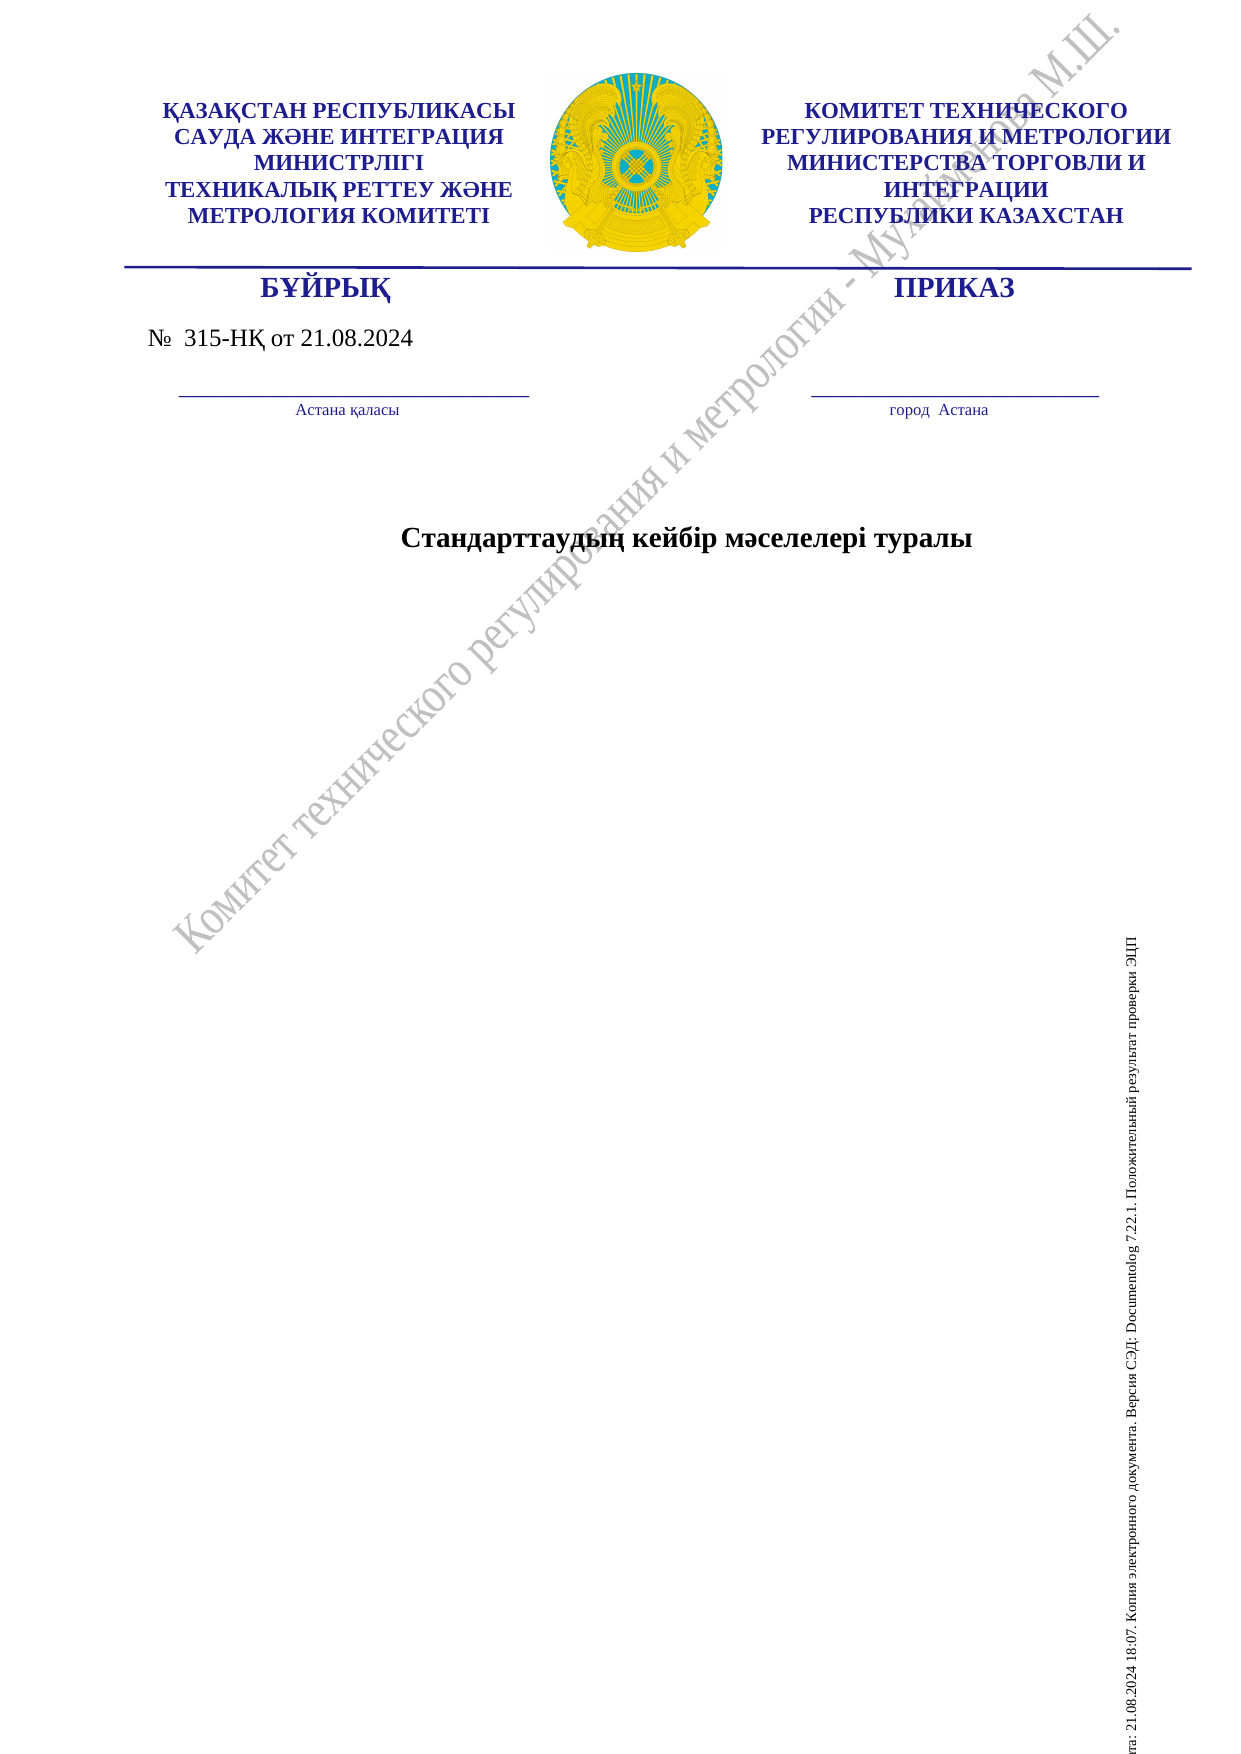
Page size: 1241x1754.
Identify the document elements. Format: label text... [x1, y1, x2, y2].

text № 315-НҚ от 21.08.2024 [148, 323, 1152, 352]
picture [550, 73, 723, 252]
text Стандарттаудың кейбір мәселелері туралы [148, 520, 1152, 553]
text ____________________________ _______________________ Астана қаласы город Астана [148, 371, 1152, 419]
